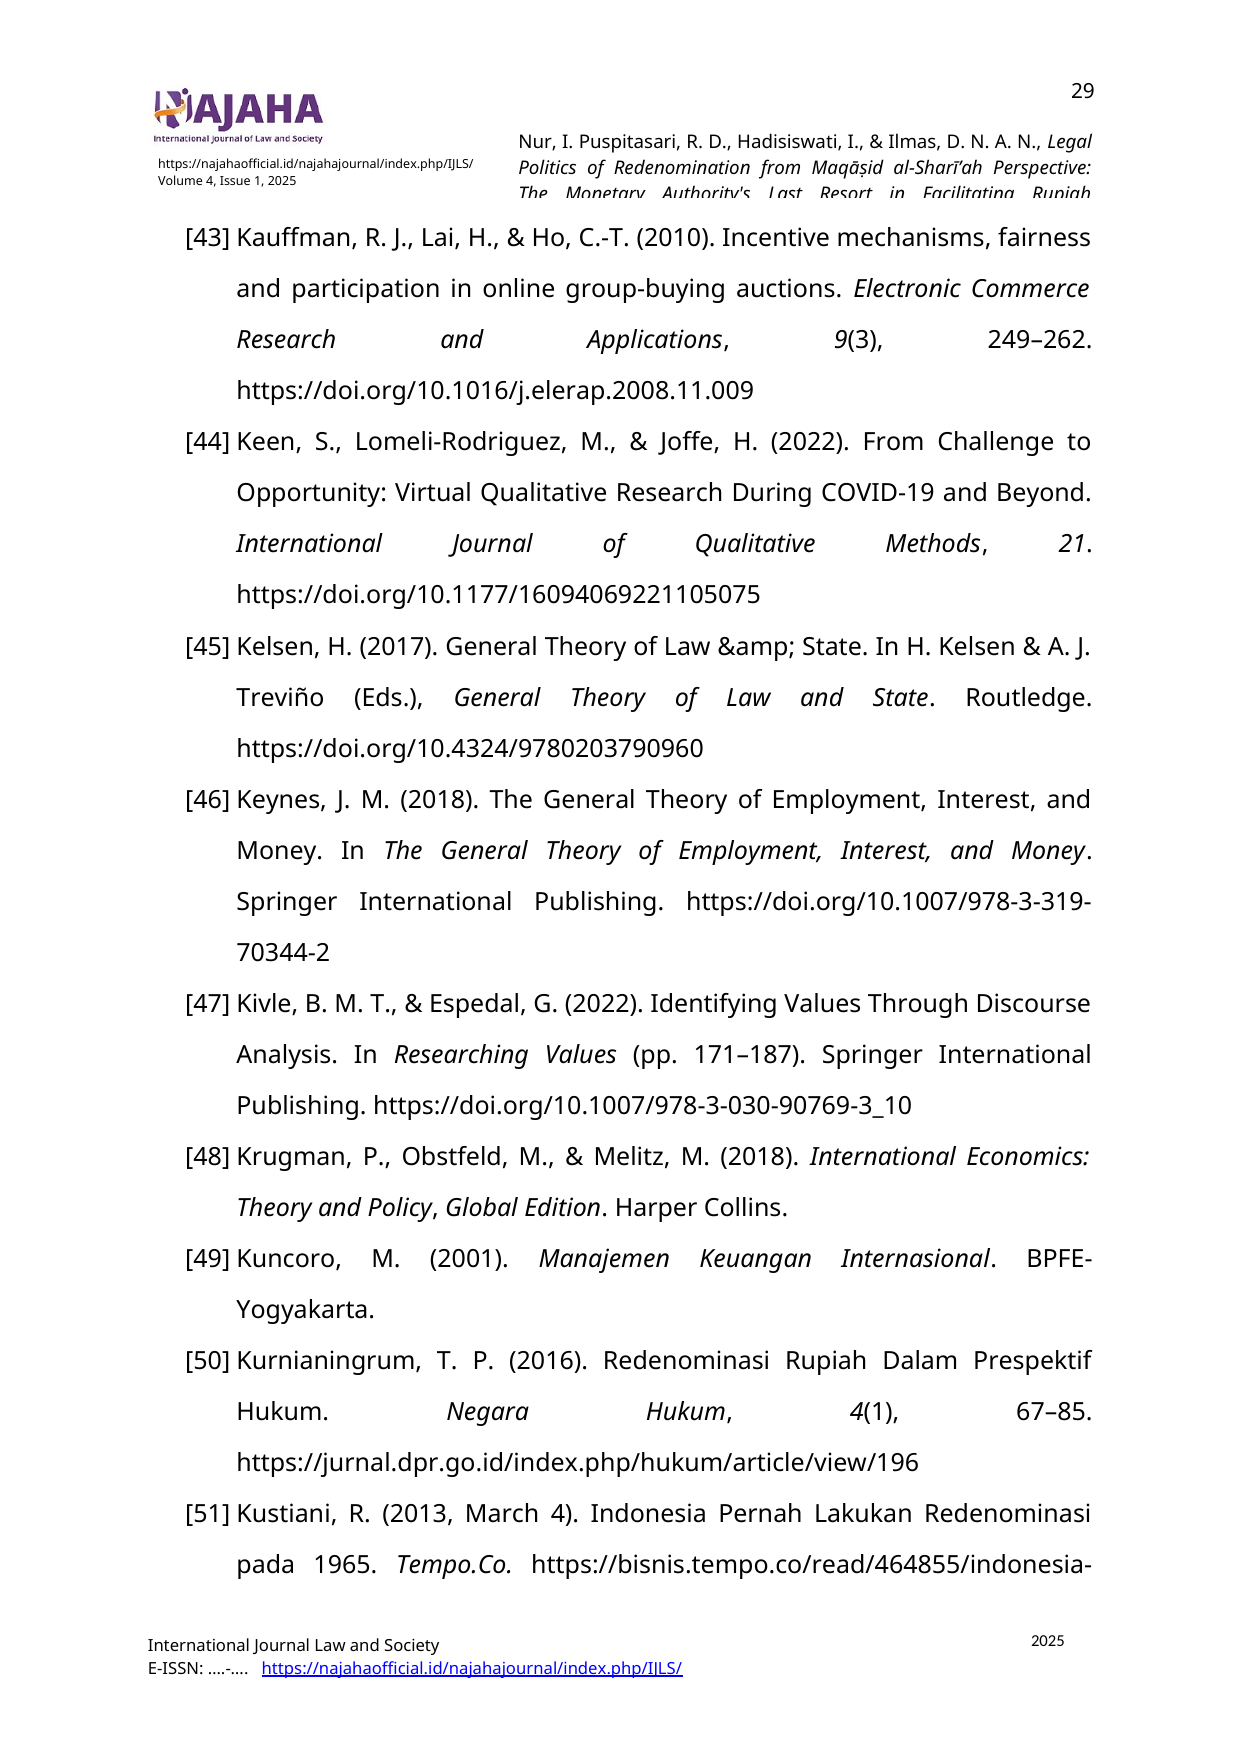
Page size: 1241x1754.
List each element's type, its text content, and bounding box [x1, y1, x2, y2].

list Krugman, P., Obstfeld, M., & Melitz, M. (2018). International Economics: Theory and Policy, Global Edition. Harper Collins. [185, 1139, 1092, 1224]
list Keynes, J. M. (2018). The General Theory of Employment, Interest, and Money. In The General Theory of Employment, Interest, and Money. Springer International Publishing. https://doi.org/10.1007/978-3-319-70344-2 [185, 781, 1092, 968]
list Kivle, B. M. T., & Espedal, G. (2022). Identifying Values Through Discourse Analysis. In Researching Values (pp. 171–187). Springer International Publishing. https://doi.org/10.1007/978-3-030-90769-3_10 [185, 986, 1092, 1122]
picture [147, 75, 328, 158]
list Kurnianingrum, T. P. (2016). Redenominasi Rupiah Dalam Prespektif Hukum. Negara Hukum, 4(1), 67–85. https://jurnal.dpr.go.id/index.php/hukum/article/view/196 [185, 1343, 1092, 1479]
list Kelsen, H. (2017). General Theory of Law &amp; State. In H. Kelsen & A. J. Treviño (Eds.), General Theory of Law and State. Routledge. https://doi.org/10.4324/9780203790960 [185, 628, 1092, 764]
list Kuncoro, M. (2001). Manajemen Keuangan Internasional. BPFE-Yogyakarta. [185, 1241, 1092, 1326]
list Kauffman, R. J., Lai, H., & Ho, C.-T. (2010). Incentive mechanisms, fairness and participation in online group-buying auctions. Electronic Commerce Research and Applications, 9(3), 249–262. https://doi.org/10.1016/j.elerap.2008.11.009 [185, 220, 1092, 407]
list Keen, S., Lomeli-Rodriguez, M., & Joffe, H. (2022). From Challenge to Opportunity: Virtual Qualitative Research During COVID-19 and Beyond. International Journal of Qualitative Methods, 21. https://doi.org/10.1177/16094069221105075 [185, 424, 1092, 611]
